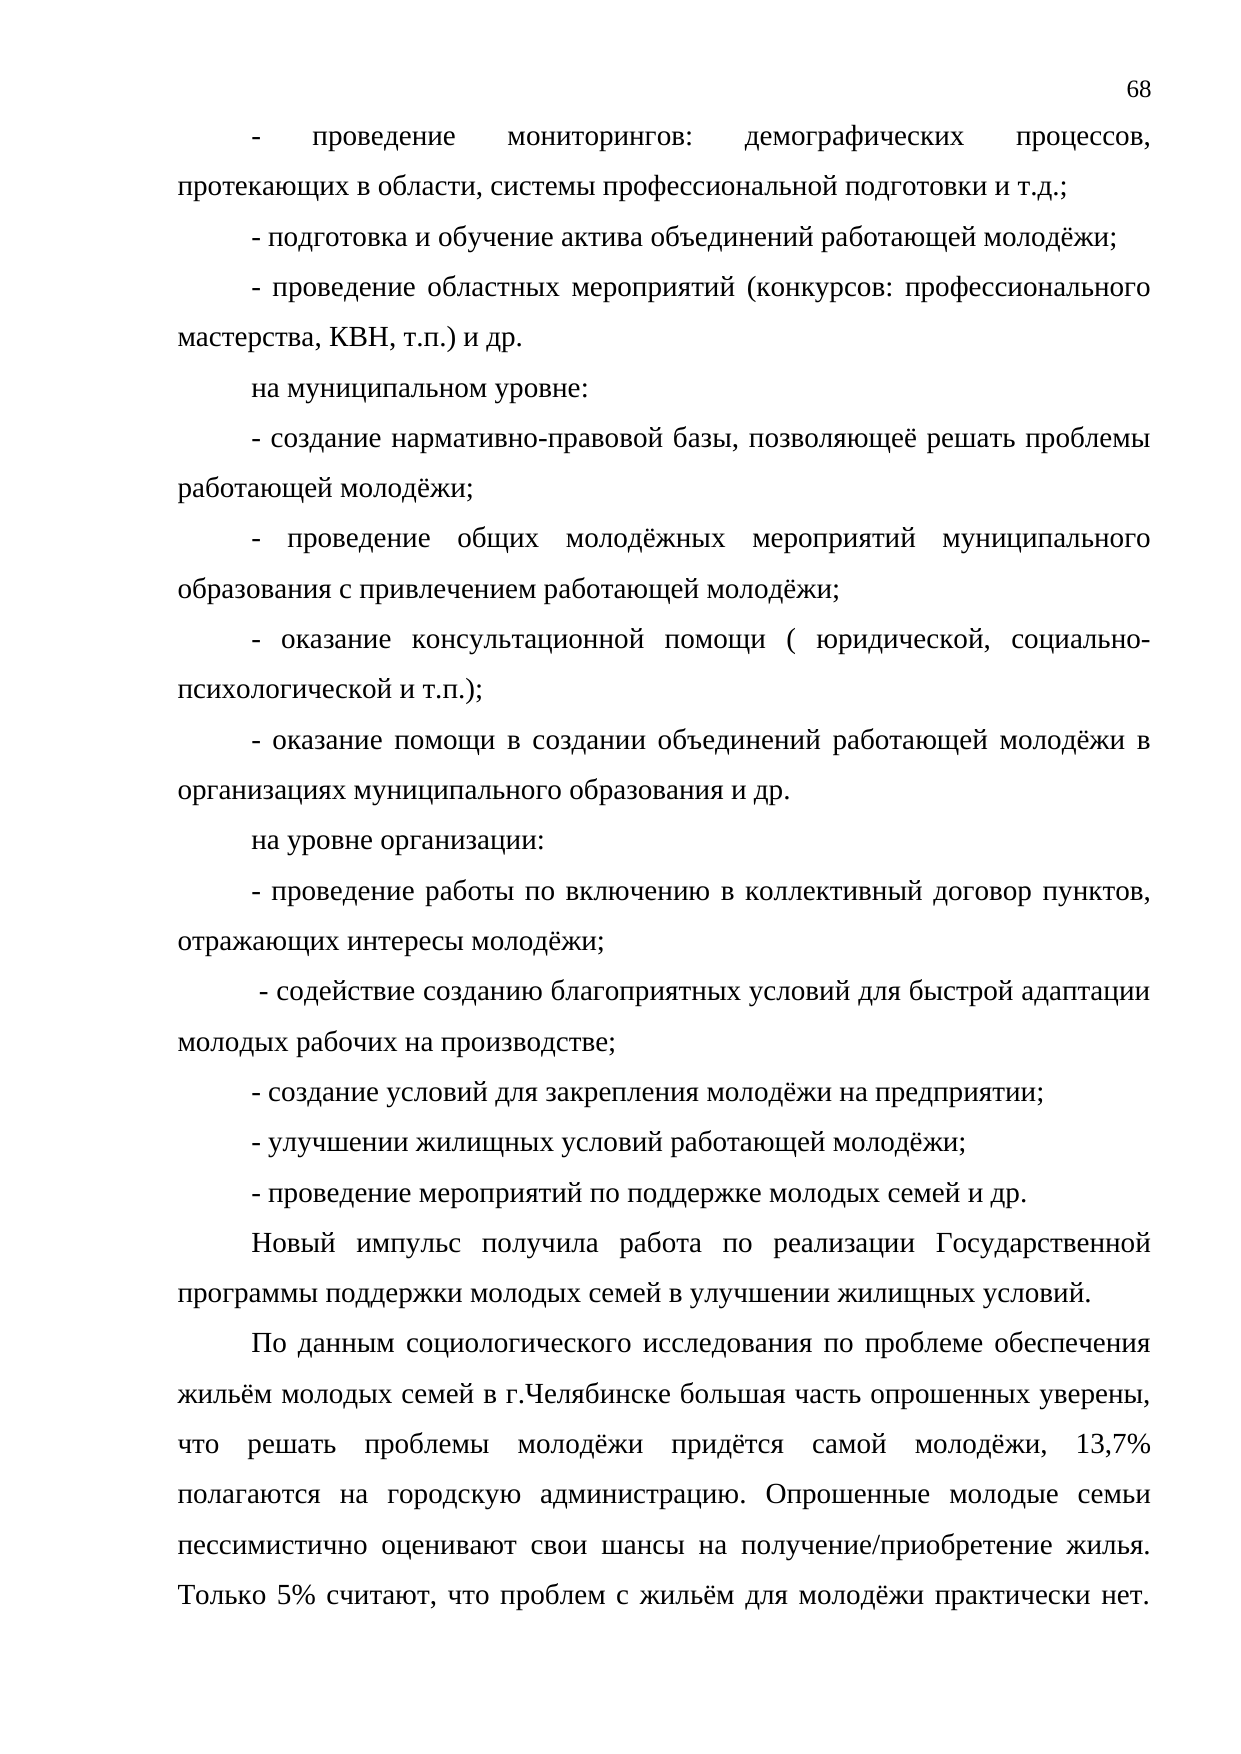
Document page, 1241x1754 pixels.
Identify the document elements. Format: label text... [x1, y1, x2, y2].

text - оказание помощи в создании объединений работающей молодёжи в организациях муниципального образования и др. [177, 722, 1152, 806]
text - проведение работы по включению в коллективный договор пунктов, отражающих интересы молодёжи; [177, 873, 1152, 957]
text - создание условий для закрепления молодёжи на предприятии; [177, 1074, 1152, 1108]
text - проведение мониторингов: демографических процессов, протекающих в области, системы профессиональной подготовки и т.д.; [177, 118, 1152, 202]
text на муниципальном уровне: [177, 370, 1152, 403]
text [177, 1326, 1152, 1611]
text - проведение мероприятий по поддержке молодых семей и др. [177, 1175, 1152, 1208]
text - содействие созданию благоприятных условий для быстрой адаптации молодых рабочих на производстве; [177, 973, 1152, 1057]
text - проведение областных мероприятий (конкурсов: профессионального мастерства, КВН, т.п.) и др. [177, 269, 1152, 353]
text - создание нармативно-правовой базы, позволяющеё решать проблемы работающей молодёжи; [177, 420, 1152, 504]
text - подготовка и обучение актива объединений работающей молодёжи; [177, 219, 1152, 252]
text - проведение общих молодёжных мероприятий муниципального образования с привлечением работающей молодёжи; [177, 521, 1152, 604]
text - оказание консультационной помощи ( юридической, социально-психологической и т.п.); [177, 621, 1152, 705]
text Новый импульс получила работа по реализации Государственной программы поддержки молодых семей в улучшении жилищных условий. [177, 1225, 1152, 1309]
text на уровне организации: [177, 822, 1152, 856]
text - улучшении жилищных условий работающей молодёжи; [177, 1124, 1152, 1158]
